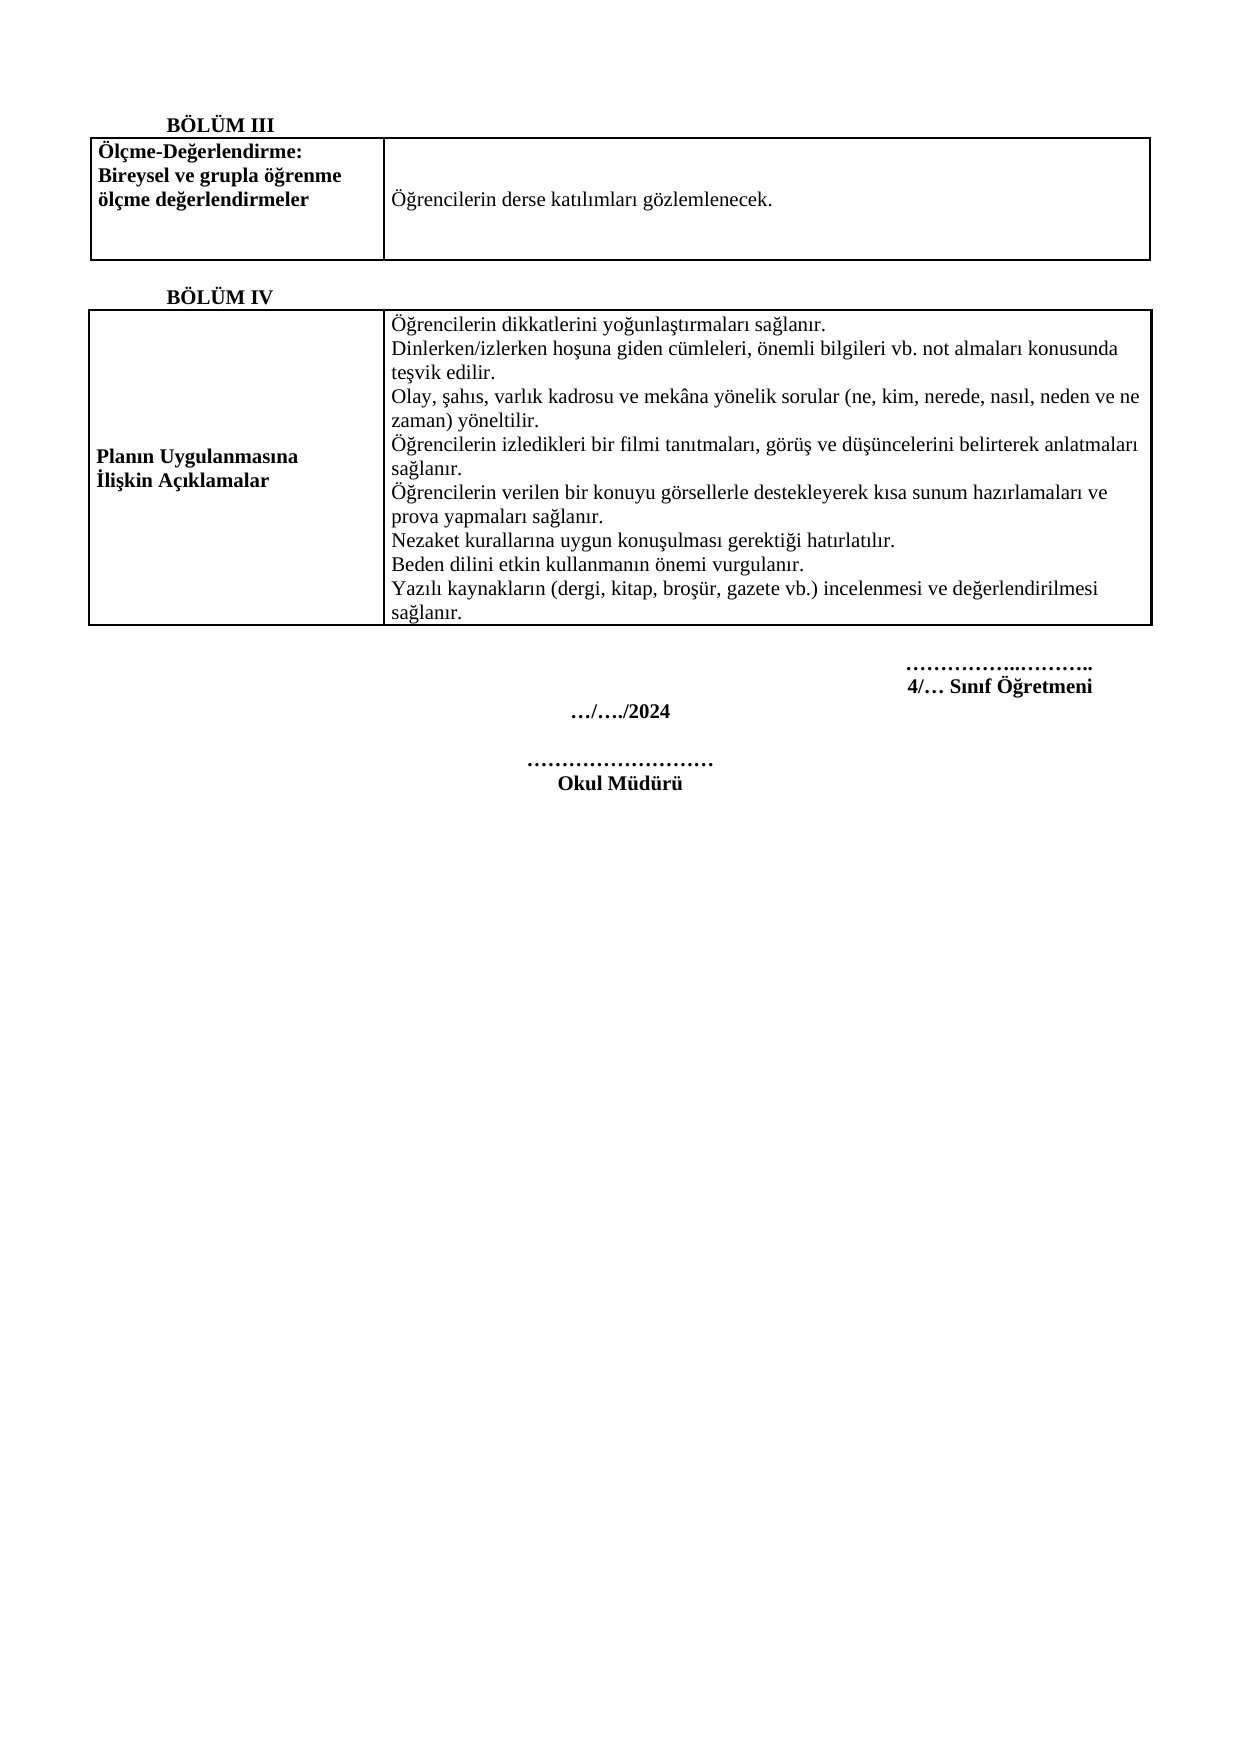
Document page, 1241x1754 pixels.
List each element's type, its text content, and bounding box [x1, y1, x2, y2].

subtitle BÖLÜM III [148, 113, 1092, 137]
text ……………………… [148, 747, 1092, 771]
text ……………..……….. [148, 650, 1092, 674]
table_header Öğrencilerin dikkatlerini yoğunlaştırmaları sağlanır. Dinlerken/izlerken hoşuna giden cümleleri, önemli bilgileri vb. not almaları konusunda teşvik edilir. Olay, şahıs, varlık kadrosu ve mekâna yönelik sorular (ne, kim, nerede, nasıl, neden ve ne zaman) yöneltilir. Öğrencilerin izledikleri bir filmi tanıtmaları, görüş ve düşüncelerini belirterek anlatmaları sağlanır. Öğrencilerin verilen bir konuyu görsellerle destekleyerek kısa sunum hazırlamaları ve prova yapmaları sağlanır. Nezaket kurallarına uygun konuşulması gerektiği hatırlatılır. Beden dilini etkin kullanmanın önemi vurgulanır. Yazılı kaynakların (dergi, kitap, broşür, gazete vb.) incelenmesi ve değerlendirilmesi sağlanır. [385, 311, 1150, 624]
subtitle BÖLÜM IV [148, 285, 1092, 309]
text 4/… Sınıf Öğretmeni [148, 674, 1092, 698]
table_header Ölçme-Değerlendirme: Bireysel ve grupla öğrenme ölçme değerlendirmeler [92, 139, 383, 259]
text …/…./2024 [148, 698, 1092, 723]
text Okul Müdürü [148, 771, 1092, 795]
table_header Planın Uygulanmasına İlişkin Açıklamalar [90, 311, 383, 624]
table_header Öğrencilerin derse katılımları gözlemlenecek. [385, 139, 1149, 259]
